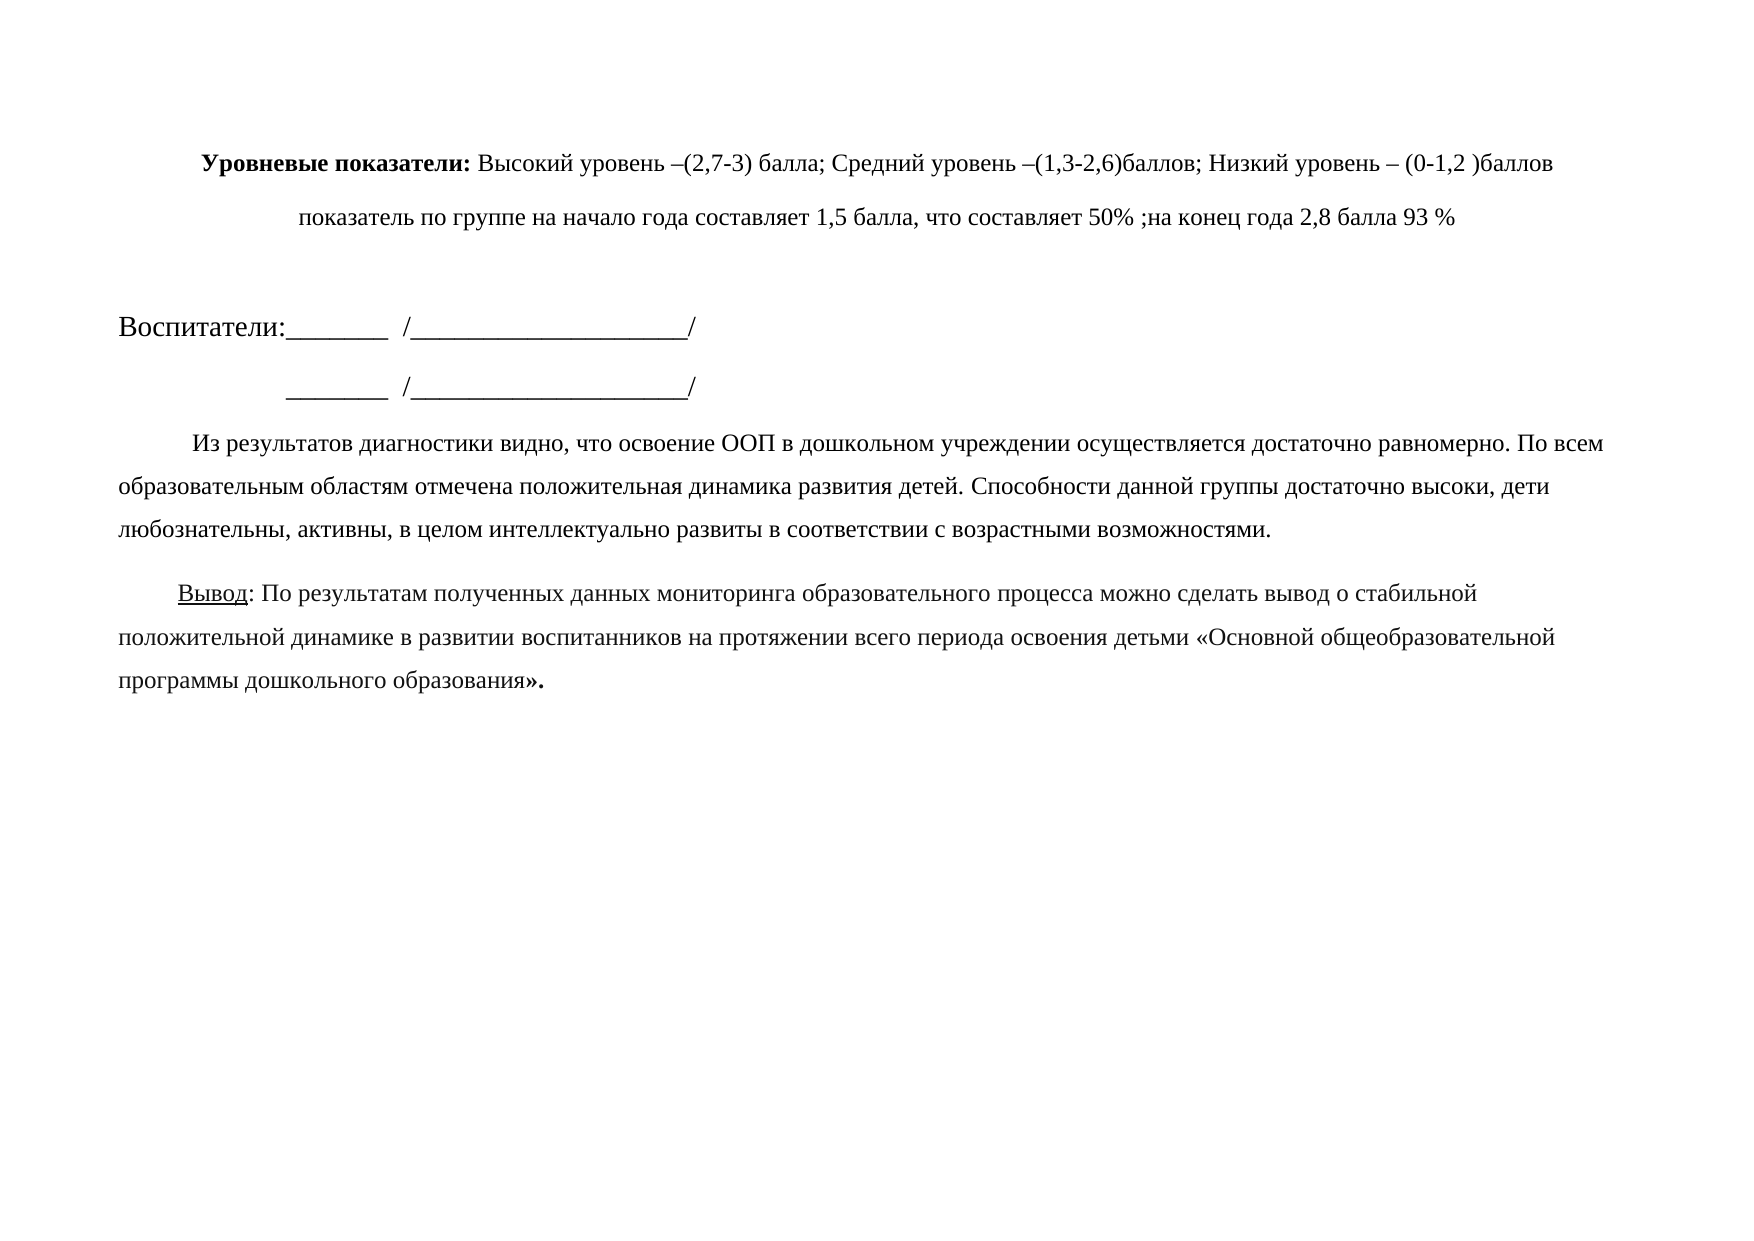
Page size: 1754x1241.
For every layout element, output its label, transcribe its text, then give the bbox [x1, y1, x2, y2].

text Вывод: По результатам полученных данных мониторинга образовательного процесса можно сделать вывод о стабильной положительной динамике в развитии воспитанников на протяжении всего периода освоения детьми «Основной общеобразовательной программы дошкольного образования». [118, 578, 1636, 693]
text Уровневые показатели: Высокий уровень –(2,7-3) балла; Средний уровень –(1,3-2,6)баллов; Низкий уровень – (0-1,2 )баллов [118, 148, 1636, 177]
text Из результатов диагностики видно, что освоение ООП в дошкольном учреждении осуществляется достаточно равномерно. По всем образовательным областям отмечена положительная динамика развития детей. Способности данной группы достаточно высоки, дети любознательны, активны, в целом интеллектуально развиты в соответствии с возрастными возможностями. [118, 428, 1636, 543]
text показатель по группе на начало года составляет 1,5 балла, что составляет 50% ;на конец года 2,8 балла 93 % [118, 202, 1636, 231]
text _______ /___________________/ [118, 369, 1636, 402]
text Воспитатели:_______ /___________________/ [118, 309, 1636, 343]
